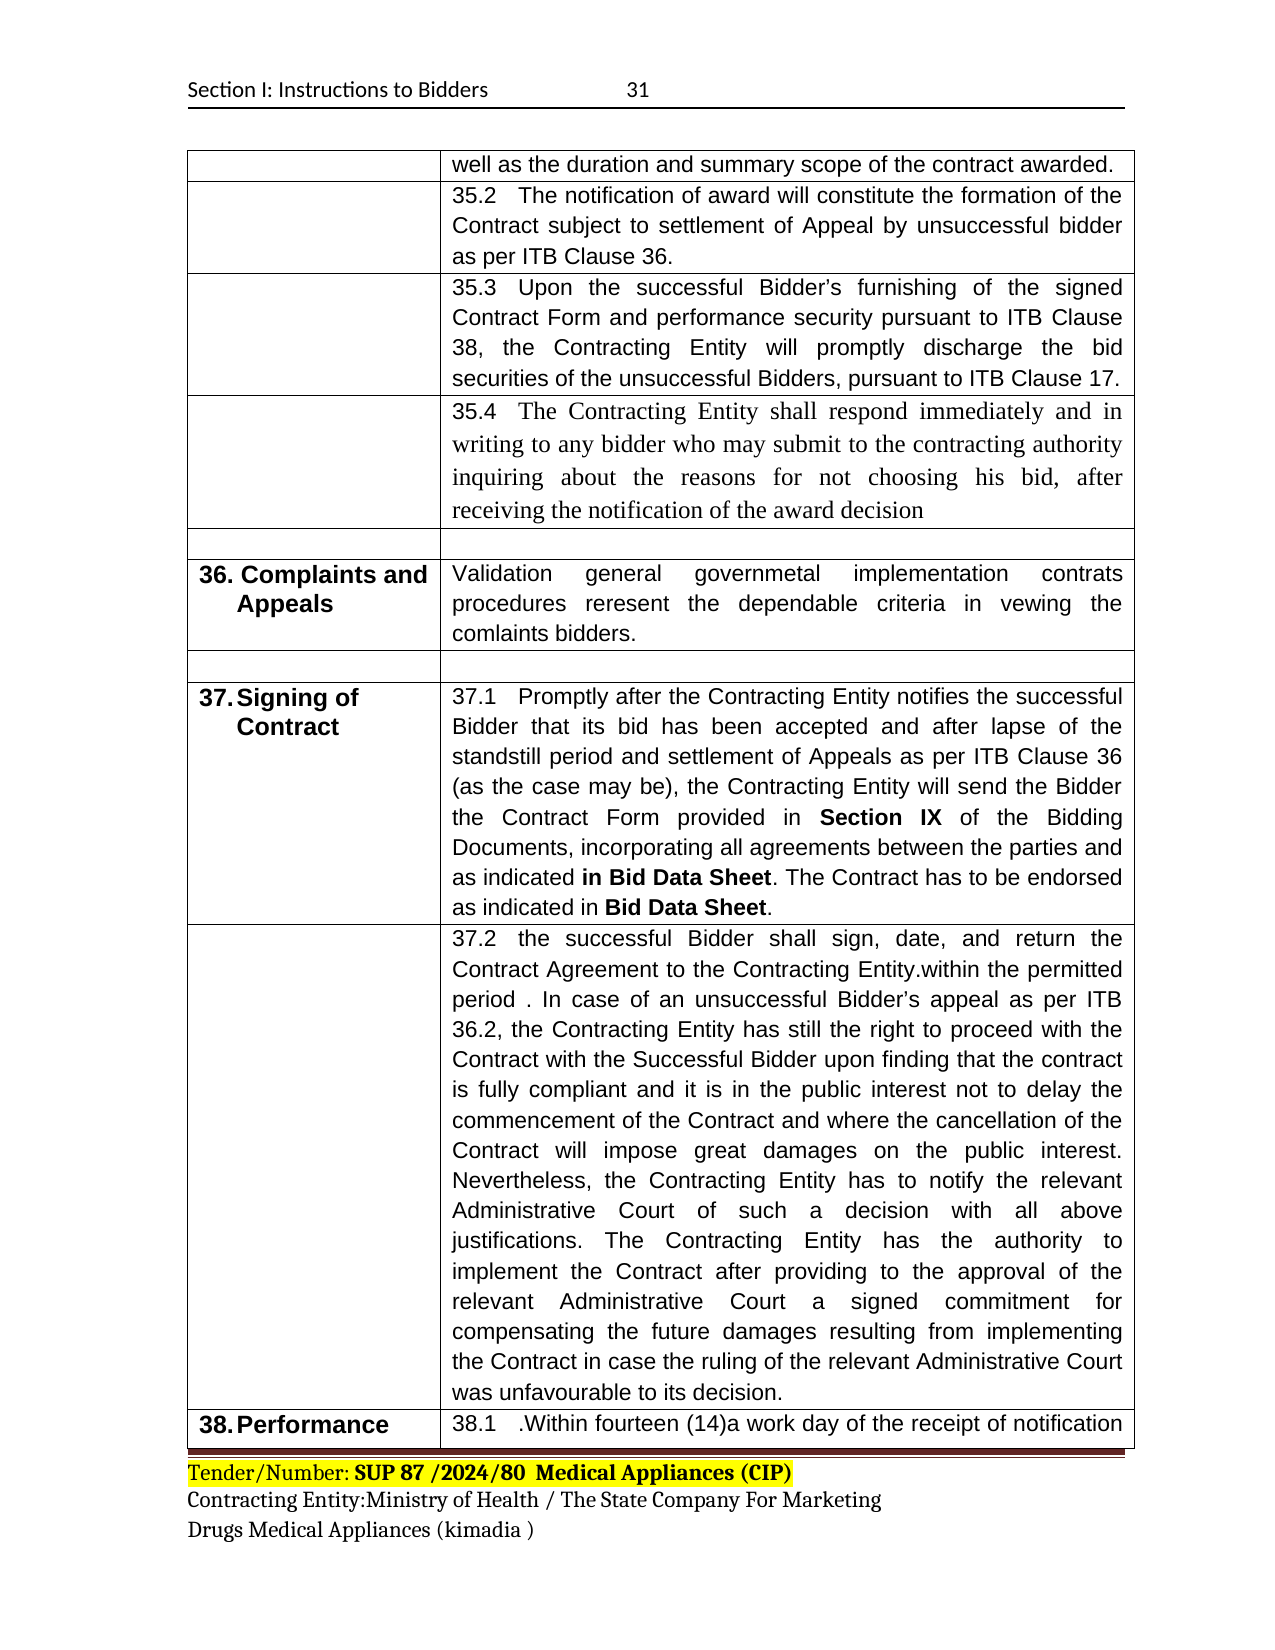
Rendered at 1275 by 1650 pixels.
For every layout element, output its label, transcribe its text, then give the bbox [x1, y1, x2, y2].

table_cell [188, 396, 440, 527]
table_cell [188, 274, 440, 395]
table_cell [441, 151, 1134, 181]
table_cell 37.1 Promptly after the Contracting Entity notifies the successful Bidder that its bid has been accepted and after lapse of the standstill period and settlement of Appeals as per ITB Clause 36 (as the case may be), the Contracting Entity will send the Bidder the Contract Form provided in Section IX of the Bidding Documents, incorporating all agreements between the parties and as indicated in Bid Data Sheet. The Contract has to be endorsed as indicated in Bid Data Sheet. [441, 683, 1134, 924]
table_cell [188, 1410, 440, 1448]
table_cell Validation general governmetal implementation contrats procedures reresent the dependable criteria in vewing the comlaints bidders. [441, 560, 1134, 650]
table_cell 37. Signing of Contract [188, 683, 440, 924]
table_cell 35.2 The notification of award will constitute the formation of the Contract subject to settlement of Appeal by unsuccessful bidder as per ITB Clause 36. [441, 182, 1134, 273]
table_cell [441, 1410, 1134, 1448]
table_cell [188, 182, 440, 273]
table_cell 37.2 the successful Bidder shall sign, date, and return the Contract Agreement to the Contracting Entity.within the permitted period . In case of an unsuccessful Bidder’s appeal as per ITB 36.2, the Contracting Entity has still the right to proceed with the Contract with the Successful Bidder upon finding that the contract is fully compliant and it is in the public interest not to delay the commencement of the Contract and where the cancellation of the Contract will impose great damages on the public interest. Nevertheless, the Contracting Entity has to notify the relevant Administrative Court of such a decision with all above justifications. The Contracting Entity has the authority to implement the Contract after providing to the approval of the relevant Administrative Court a signed commitment for compensating the future damages resulting from implementing the Contract in case the ruling of the relevant Administrative Court was unfavourable to its decision. [441, 925, 1134, 1409]
table_cell [441, 529, 1134, 559]
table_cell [188, 151, 440, 181]
table_cell [188, 651, 440, 682]
table_cell 35.4 The Contracting Entity shall respond immediately and in writing to any bidder who may submit to the contracting authority inquiring about the reasons for not choosing his bid, after receiving the notification of the award decision [441, 396, 1134, 527]
table_cell 35.3 Upon the successful Bidder’s furnishing of the signed Contract Form and performance security pursuant to ITB Clause 38, the Contracting Entity will promptly discharge the bid securities of the unsuccessful Bidders, pursuant to ITB Clause 17. [441, 274, 1134, 395]
table_cell [188, 529, 440, 559]
table_cell [441, 651, 1134, 682]
table_cell [188, 925, 440, 1409]
table_cell 36. Complaints and Appeals [188, 560, 440, 650]
